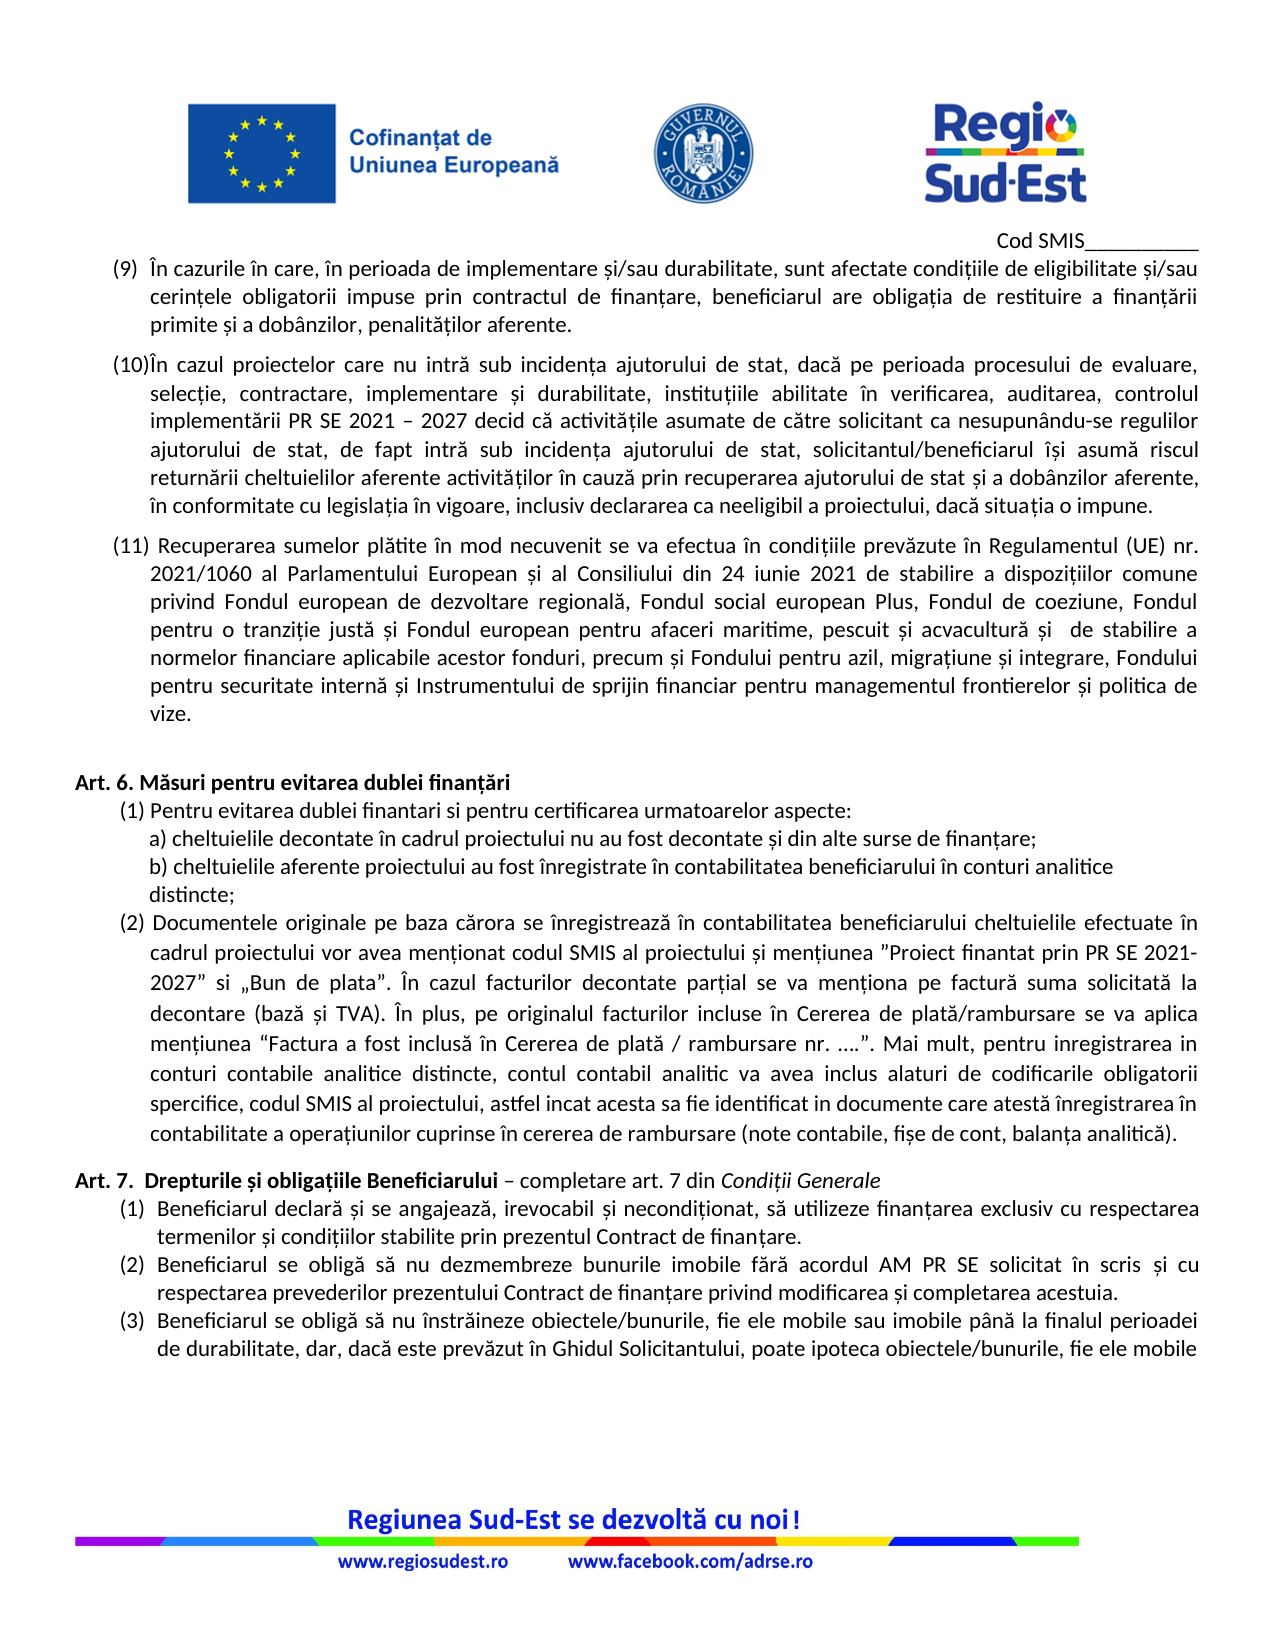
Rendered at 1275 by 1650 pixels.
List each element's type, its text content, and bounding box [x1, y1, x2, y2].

list (2) Documentele originale pe baza cărora se înregistrează în contabilitatea beneficiarului cheltuielile efectuate în cadrul proiectului vor avea menționat codul SMIS al proiectului și mențiunea ”Proiect finantat prin PR SE 2021-2027” si „Bun de plata”. În cazul facturilor decontate parțial se va menționa pe factură suma solicitată la decontare (bază și TVA). În plus, pe originalul facturilor incluse în Cererea de plată/rambursare se va aplica menţiunea “Factura a fost inclusă în Cererea de plată / rambursare nr. ….”. Mai mult, pentru inregistrarea in conturi contabile analitice distincte, contul contabil analitic va avea inclus alaturi de codificarile obligatorii spercifice, codul SMIS al proiectului, astfel incat acesta sa fie identificat in documente care atestă înregistrarea în contabilitate a operațiunilor cuprinse în cererea de rambursare (note contabile, fișe de cont, balanța analitică). [119, 908, 1200, 1147]
picture [155, 73, 1120, 226]
text Art. 7. Drepturile şi obligaţiile Beneficiarului – completare art. 7 din Condiții Generale [75, 1166, 1200, 1194]
picture [75, 1508, 1079, 1577]
list Beneficiarul declară și se angajează, irevocabil şi necondiţionat, să utilizeze finanţarea exclusiv cu respectarea termenilor şi condițiilor stabilite prin prezentul Contract de finanţare. [119, 1194, 1200, 1250]
text a) cheltuielile decontate în cadrul proiectului nu au fost decontate și din alte surse de finanțare; [149, 824, 1200, 852]
list În cazul proiectelor care nu intră sub incidența ajutorului de stat, dacă pe perioada procesului de evaluare, selecţie, contractare, implementare și durabilitate, instituţiile abilitate în verificarea, auditarea, controlul implementării PR SE 2021 – 2027 decid că activităţile asumate de către solicitant ca nesupunându-se regulilor ajutorului de stat, de fapt intră sub incidenţa ajutorului de stat, solicitantul/beneficiarul îşi asumă riscul returnării cheltuielilor aferente activităţilor în cauză prin recuperarea ajutorului de stat şi a dobânzilor aferente, în conformitate cu legislaţia în vigoare, inclusiv declararea ca neeligibil a proiectului, dacă situaţia o impune. [112, 351, 1200, 519]
list Recuperarea sumelor plătite în mod necuvenit se va efectua în condiţiile prevăzute în Regulamentul (UE) nr. 2021/1060 al Parlamentului European și al Consiliului din 24 iunie 2021 de stabilire a dispozițiilor comune privind Fondul european de dezvoltare regională, Fondul social european Plus, Fondul de coeziune, Fondul pentru o tranziție justă și Fondul european pentru afaceri maritime, pescuit și acvacultură și de stabilire a normelor financiare aplicabile acestor fonduri, precum și Fondului pentru azil, migrațiune și integrare, Fondului pentru securitate internă și Instrumentului de sprijin financiar pentru managementul frontierelor și politica de vize. [112, 531, 1200, 727]
text b) cheltuielile aferente proiectului au fost înregistrate în contabilitatea beneficiarului în conturi analitice distincte; [149, 852, 1200, 908]
list În cazurile în care, în perioada de implementare și/sau durabilitate, sunt afectate condițiile de eligibilitate și/sau cerințele obligatorii impuse prin contractul de finanțare, beneficiarul are obligația de restituire a finanțării primite și a dobânzilor, penalităților aferente. [112, 254, 1200, 338]
list Beneficiarul se obligă să nu dezmembreze bunurile imobile fără acordul AM PR SE solicitat în scris şi cu respectarea prevederilor prezentului Contract de finanțare privind modificarea și completarea acestuia. [119, 1250, 1200, 1306]
text (1) Pentru evitarea dublei finantari si pentru certificarea urmatoarelor aspecte: [119, 796, 1200, 824]
text Art. 6. Măsuri pentru evitarea dublei finanțări [75, 768, 1200, 796]
